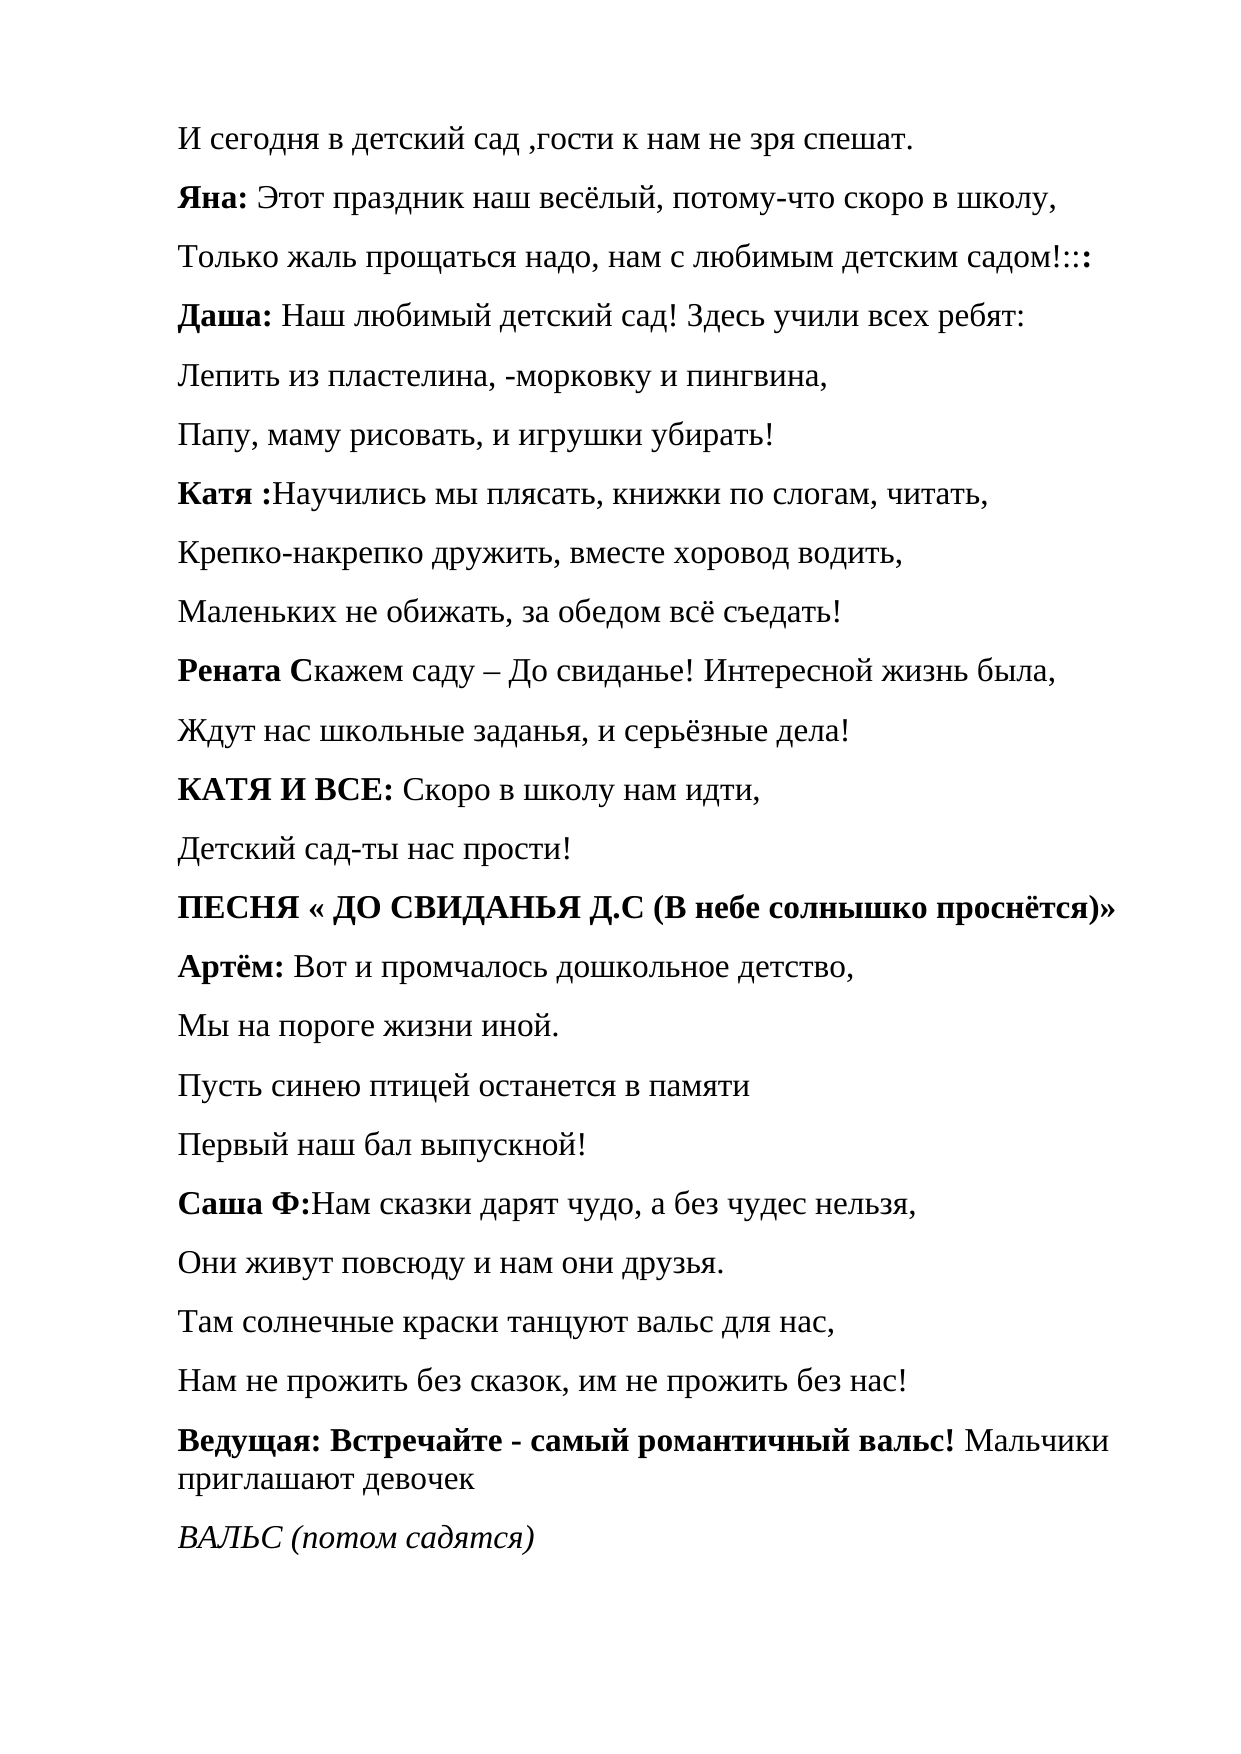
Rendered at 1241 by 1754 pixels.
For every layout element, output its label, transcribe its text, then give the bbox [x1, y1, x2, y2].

text Маленьких не обижать, за обедом всё съедать! [177, 591, 1152, 630]
text Ждут нас школьные заданья, и серьёзные дела! [177, 710, 1152, 748]
text Папу, маму рисовать, и игрушки убирать! [177, 414, 1152, 452]
text Лепить из пластелина, -морковку и пингвина, [177, 355, 1152, 393]
text Крепко-накрепко дружить, вместе хоровод водить, [177, 532, 1152, 571]
text Катя :Научились мы плясать, книжки по слогам, читать, [177, 473, 1152, 511]
text Яна: Этот праздник наш весёлый, потому-что скоро в школу, [177, 177, 1152, 216]
text Детский сад-ты нас прости! [177, 828, 1152, 866]
text ПЕСНЯ « ДО СВИДАНЬЯ Д.С (В небе солнышко проснётся)» [177, 887, 1152, 926]
text Саша Ф:Нам сказки дарят чудо, а без чудес нельзя, [177, 1183, 1152, 1221]
text Артём: Вот и промчалось дошкольное детство, [177, 946, 1152, 985]
text Там солнечные краски танцуют вальс для нас, [177, 1301, 1152, 1340]
text Мы на пороге жизни иной. [177, 1006, 1152, 1044]
text Ведущая: Встречайте - самый романтичный вальс! Мальчики приглашают девочек [177, 1420, 1152, 1496]
text И сегодня в детский сад ,гости к нам не зря спешат. [177, 118, 1152, 156]
text Нам не прожить без сказок, им не прожить без нас! [177, 1361, 1152, 1399]
text Первый наш бал выпускной! [177, 1124, 1152, 1162]
text ВАЛЬС (потом садятся) [177, 1517, 1152, 1556]
text Даша: Наш любимый детский сад! Здесь учили всех ребят: [177, 296, 1152, 334]
text КАТЯ И ВСЕ: Скоро в школу нам идти, [177, 769, 1152, 807]
text Рената Скажем саду – До свиданье! Интересной жизнь была, [177, 651, 1152, 689]
text Пусть синею птицей останется в памяти [177, 1065, 1152, 1103]
text Они живут повсюду и нам они друзья. [177, 1242, 1152, 1281]
text Только жаль прощаться надо, нам с любимым детским садом!::: [177, 236, 1152, 275]
